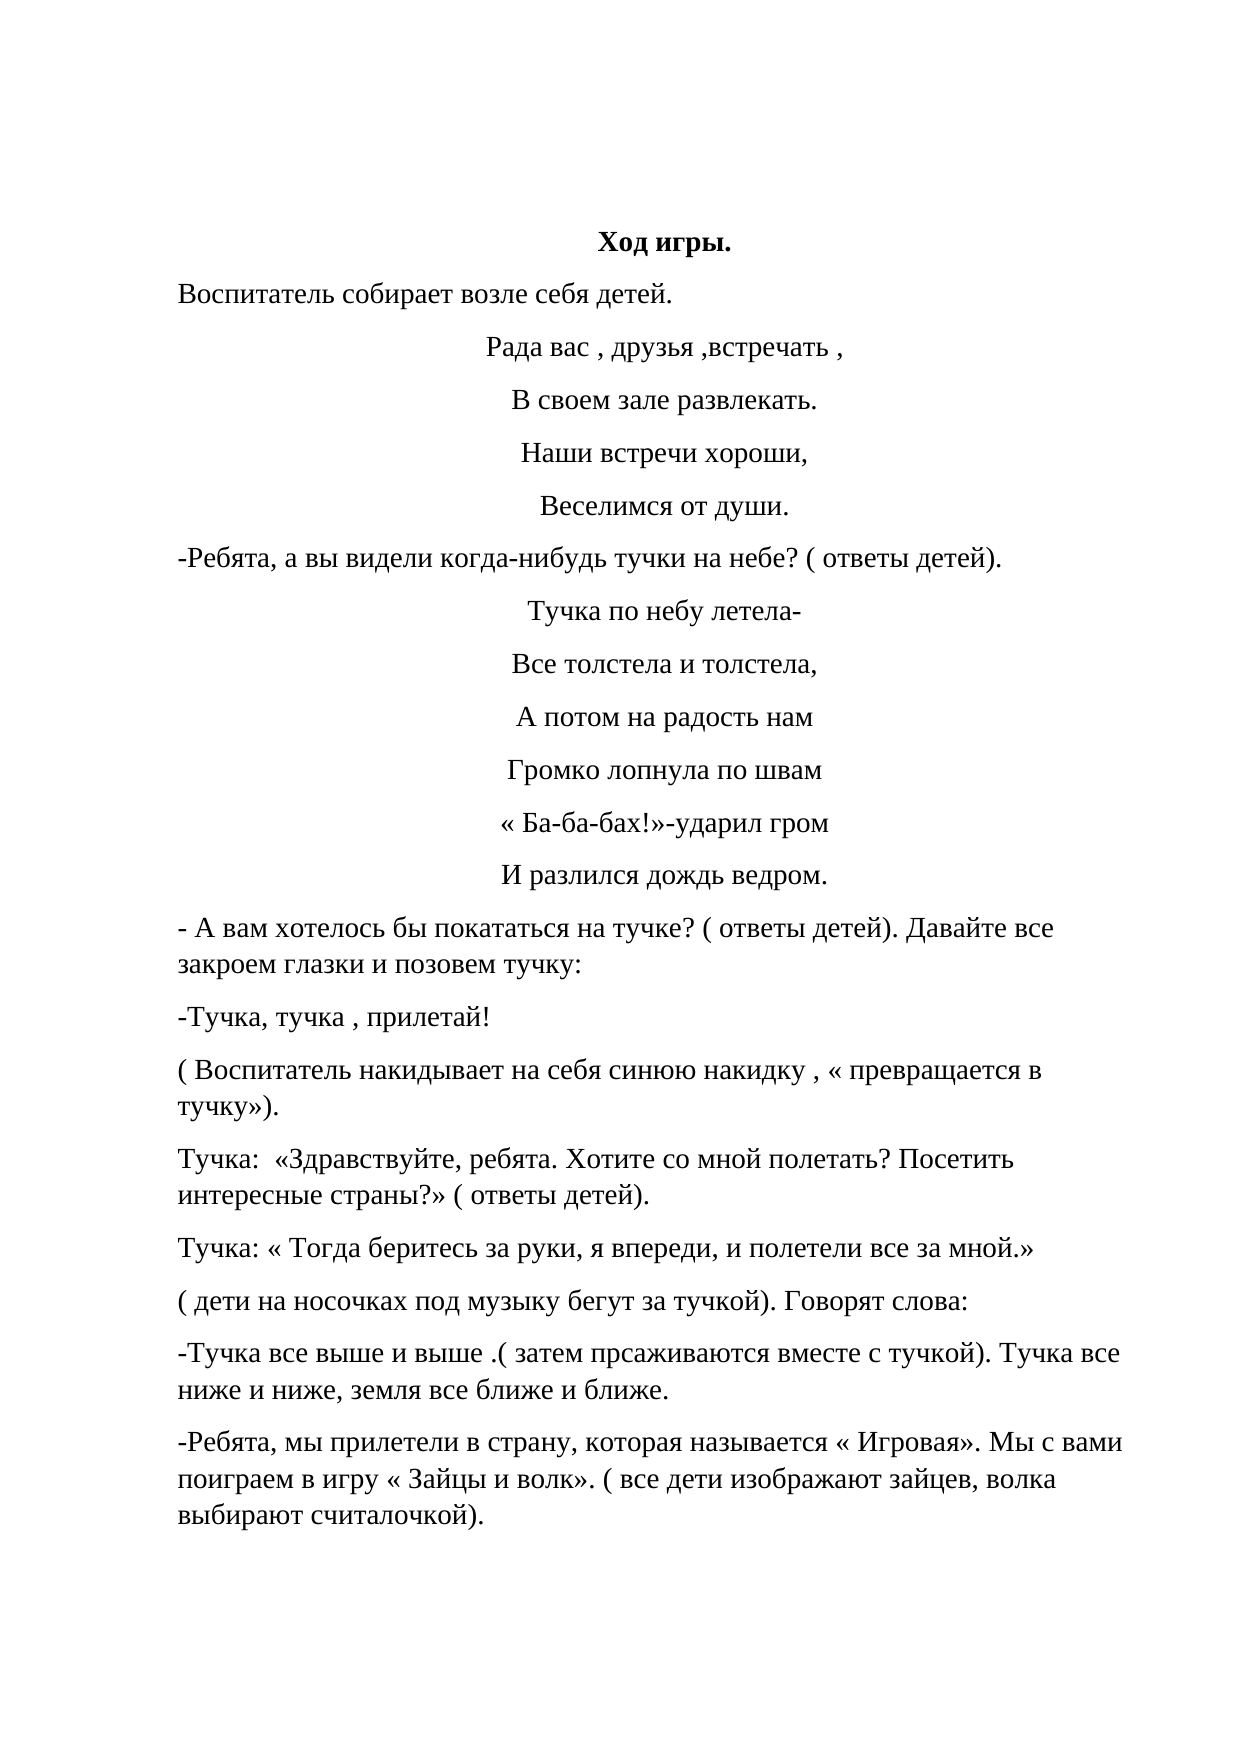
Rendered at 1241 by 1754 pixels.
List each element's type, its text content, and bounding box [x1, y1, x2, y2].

text Рада вас , друзья ,встречать , [177, 329, 1152, 363]
text А потом на радость нам [177, 699, 1152, 733]
text В своем зале развлекать. [177, 382, 1152, 416]
text -Тучка, тучка , прилетай! [177, 999, 1152, 1033]
text Все толстела и толстела, [177, 646, 1152, 680]
text « Ба-ба-бах!»-ударил гром [177, 805, 1152, 838]
text Наши встречи хороши, [177, 435, 1152, 468]
text Ход игры. [177, 224, 1152, 257]
text ( дети на носочках под музыку бегут за тучкой). Говорят слова: [177, 1283, 1152, 1316]
text И разлился дождь ведром. [177, 857, 1152, 891]
text Громко лопнула по швам [177, 752, 1152, 785]
text - А вам хотелось бы покататься на тучке? ( ответы детей). Давайте все закроем глазки и позовем тучку: [177, 910, 1152, 980]
text -Ребята, мы прилетели в страну, которая называется « Игровая». Мы с вами поиграем в игру « Зайцы и волк». ( все дети изображают зайцев, волка выбирают считалочкой). [177, 1424, 1152, 1530]
text Тучка: « Тогда беритесь за руки, я впереди, и полетели все за мной.» [177, 1230, 1152, 1263]
text Тучка: «Здравствуйте, ребята. Хотите со мной полетать? Посетить интересные страны?» ( ответы детей). [177, 1141, 1152, 1211]
text Веселимся от души. [177, 488, 1152, 521]
text -Тучка все выше и выше .( затем прсаживаются вместе с тучкой). Тучка все ниже и ниже, земля все ближе и ближе. [177, 1336, 1152, 1405]
text Тучка по небу летела- [177, 593, 1152, 627]
text -Ребята, а вы видели когда-нибудь тучки на небе? ( ответы детей). [177, 541, 1152, 574]
text ( Воспитатель накидывает на себя синюю накидку , « превращается в тучку»). [177, 1052, 1152, 1122]
text Воспитатель собирает возле себя детей. [177, 277, 1152, 310]
